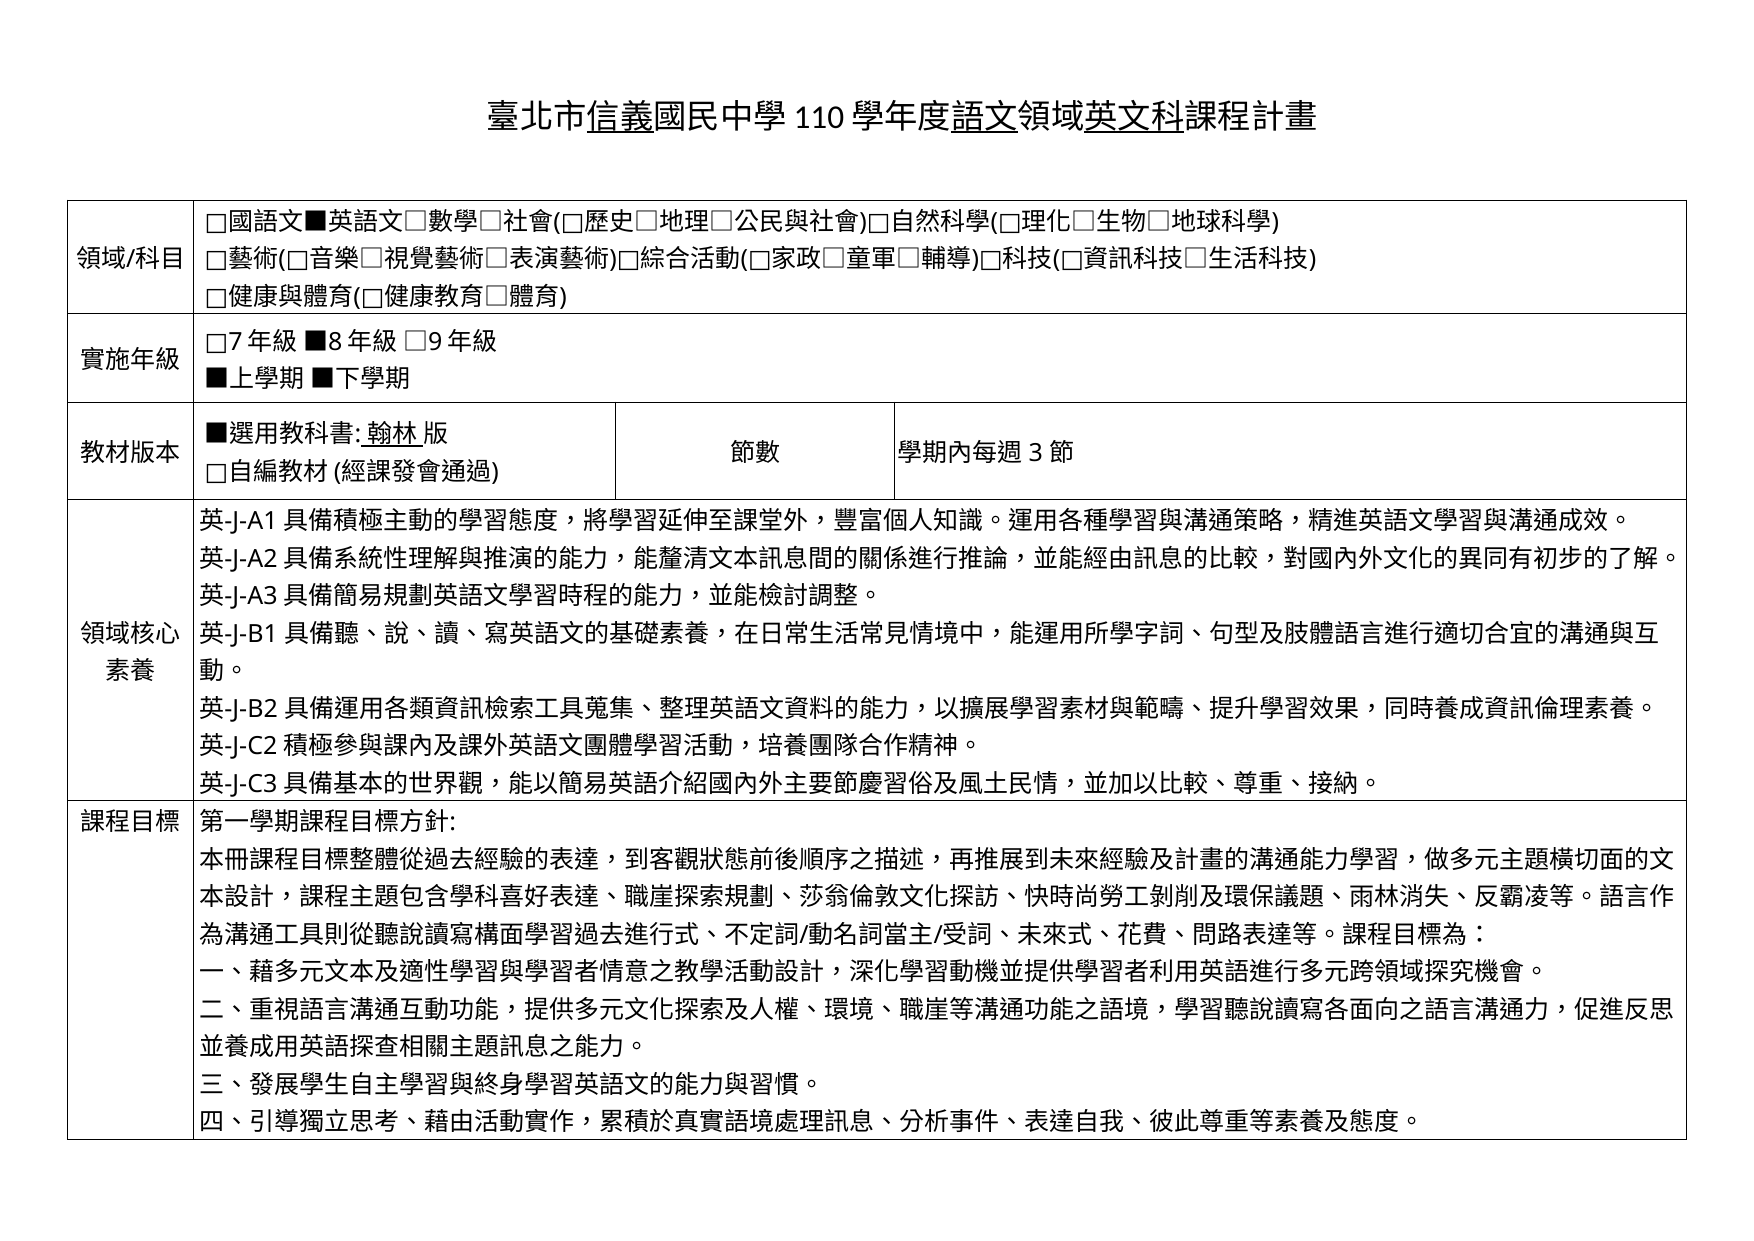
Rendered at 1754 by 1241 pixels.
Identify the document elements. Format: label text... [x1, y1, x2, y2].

table_cell 實施年級 [68, 314, 193, 402]
table_cell ■選用教科書: 翰林 版 □自編教材 (經課發會通過) [194, 403, 615, 499]
text 臺北市信義國民中學110學年度語文領域英文科課程計畫 [125, 76, 1679, 151]
table_cell □7年級 ■8年級 □9年級 ■上學期 ■下學期 [194, 314, 1686, 402]
table_header □國語文■英語文□數學□社會(□歷史□地理□公民與社會)□自然科學(□理化□生物□地球科學) □藝術(□音樂□視覺藝術□表演藝術)□綜合活動(□家政□童軍□輔導)□科技(□資訊科技□生活科技) □健康與體育(□健康教育□體育) [194, 201, 1686, 313]
table_cell 課程目標 [68, 801, 193, 1139]
table_cell 學期內每週 3 節 [895, 403, 1686, 499]
table_cell 英-J-A1 具備積極主動的學習態度，將學習延伸至課堂外，豐富個人知識。運用各種學習與溝通策略，精進英語文學習與溝通成效。 英-J-A2 具備系統性理解與推演的能力，能釐清文本訊息間的關係進行推論，並能經由訊息的比較，對國內外文化的異同有初步的了解。 英-J-A3 具備簡易規劃英語文學習時程的能力，並能檢討調整。 英-J-B1 具備聽、說、讀、寫英語文的基礎素養，在日常生活常見情境中，能運用所學字詞、句型及肢體語言進行適切合宜的溝通與互動。 英-J-B2 具備運用各類資訊檢索工具蒐集、整理英語文資料的能力，以擴展學習素材與範疇、提升學習效果，同時養成資訊倫理素養。 英-J-C2 積極參與課內及課外英語文團體學習活動，培養團隊合作精神。 英-J-C3 具備基本的世界觀，能以簡易英語介紹國內外主要節慶習俗及風土民情，並加以比較、尊重、接納。 [194, 500, 1686, 800]
table_cell 節數 [616, 403, 894, 499]
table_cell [194, 801, 1686, 1139]
table_cell 領域核心素養 [68, 500, 193, 800]
table_header 領域/科目 [68, 201, 193, 313]
table_cell 教材版本 [68, 403, 193, 499]
